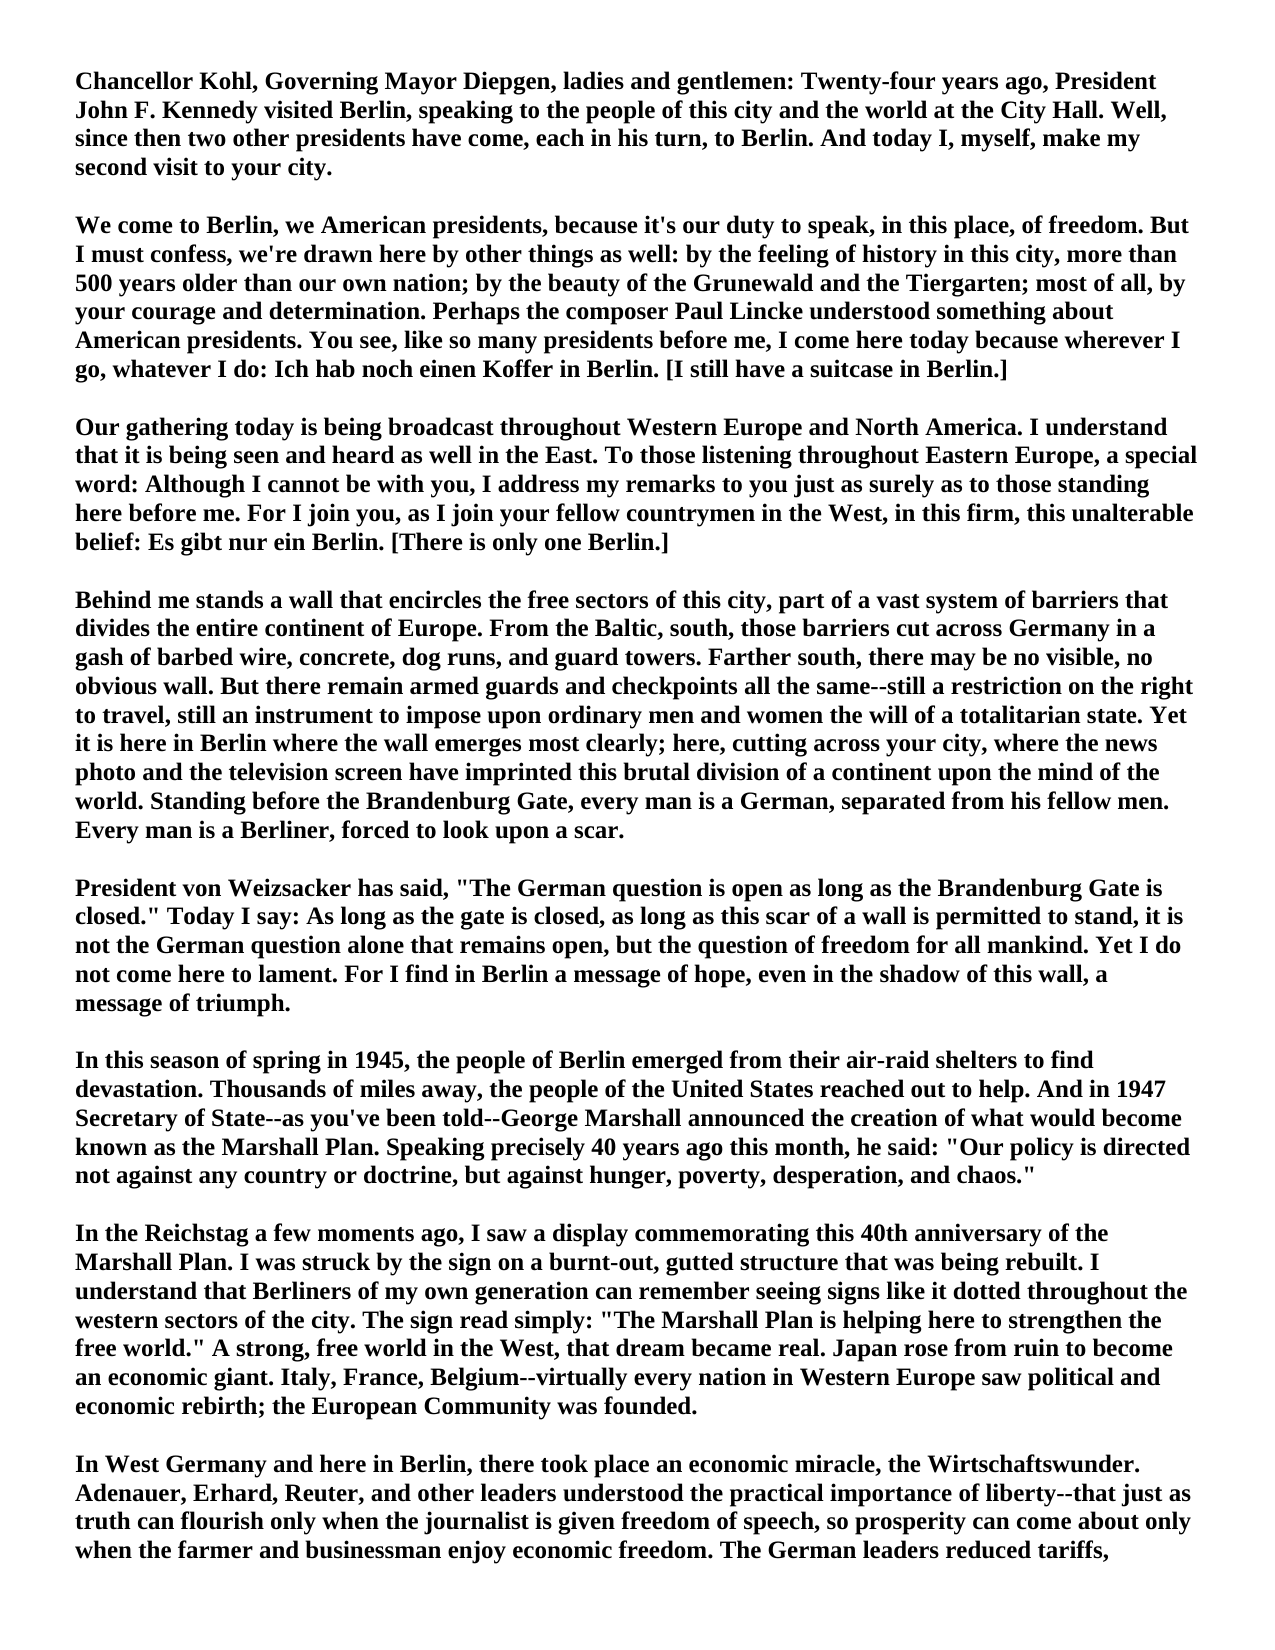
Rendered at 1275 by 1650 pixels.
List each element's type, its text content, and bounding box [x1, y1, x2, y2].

text We come to Berlin, we American presidents, because it's our duty to speak, in this place, of freedom. But I must confess, we're drawn here by other things as well: by the feeling of history in this city, more than 500 years older than our own nation; by the beauty of the Grunewald and the Tiergarten; most of all, by your courage and determination. Perhaps the composer Paul Lincke understood something about American presidents. You see, like so many presidents before me, I come here today because wherever I go, whatever I do: Ich hab noch einen Koffer in Berlin. [I still have a suitcase in Berlin.] [75, 210, 1200, 383]
text Behind me stands a wall that encircles the free sectors of this city, part of a vast system of barriers that divides the entire continent of Europe. From the Baltic, south, those barriers cut across Germany in a gash of barbed wire, concrete, dog runs, and guard towers. Farther south, there may be no visible, no obvious wall. But there remain armed guards and checkpoints all the same--still a restriction on the right to travel, still an instrument to impose upon ordinary men and women the will of a totalitarian state. Yet it is here in Berlin where the wall emerges most clearly; here, cutting across your city, where the news photo and the television screen have imprinted this brutal division of a continent upon the mind of the world. Standing before the Brandenburg Gate, every man is a German, separated from his fellow men. Every man is a Berliner, forced to look upon a scar. [75, 585, 1200, 843]
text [75, 1449, 1200, 1564]
text Our gathering today is being broadcast throughout Western Europe and North America. I understand that it is being seen and heard as well in the East. To those listening throughout Eastern Europe, a special word: Although I cannot be with you, I address my remarks to you just as surely as to those standing here before me. For I join you, as I join your fellow countrymen in the West, in this firm, this unalterable belief: Es gibt nur ein Berlin. [There is only one Berlin.] [75, 412, 1200, 556]
text In this season of spring in 1945, the people of Berlin emerged from their air-raid shelters to find devastation. Thousands of miles away, the people of the United States reached out to help. And in 1947 Secretary of State--as you've been told--George Marshall announced the creation of what would become known as the Marshall Plan. Speaking precisely 40 years ago this month, he said: "Our policy is directed not against any country or doctrine, but against hunger, poverty, desperation, and chaos." [75, 1046, 1200, 1189]
text Chancellor Kohl, Governing Mayor Diepgen, ladies and gentlemen: Twenty-four years ago, President John F. Kennedy visited Berlin, speaking to the people of this city and the world at the City Hall. Well, since then two other presidents have come, each in his turn, to Berlin. And today I, myself, make my second visit to your city. [75, 66, 1200, 181]
text In the Reichstag a few moments ago, I saw a display commemorating this 40th anniversary of the Marshall Plan. I was struck by the sign on a burnt-out, gutted structure that was being rebuilt. I understand that Berliners of my own generation can remember seeing signs like it dotted throughout the western sectors of the city. The sign read simply: "The Marshall Plan is helping here to strengthen the free world." A strong, free world in the West, that dream became real. Japan rose from ruin to become an economic giant. Italy, France, Belgium--virtually every nation in Western Europe saw political and economic rebirth; the European Community was founded. [75, 1218, 1200, 1420]
text President von Weizsacker has said, "The German question is open as long as the Brandenburg Gate is closed." Today I say: As long as the gate is closed, as long as this scar of a wall is permitted to stand, it is not the German question alone that remains open, but the question of freedom for all mankind. Yet I do not come here to lament. For I find in Berlin a message of hope, even in the shadow of this wall, a message of triumph. [75, 873, 1200, 1016]
